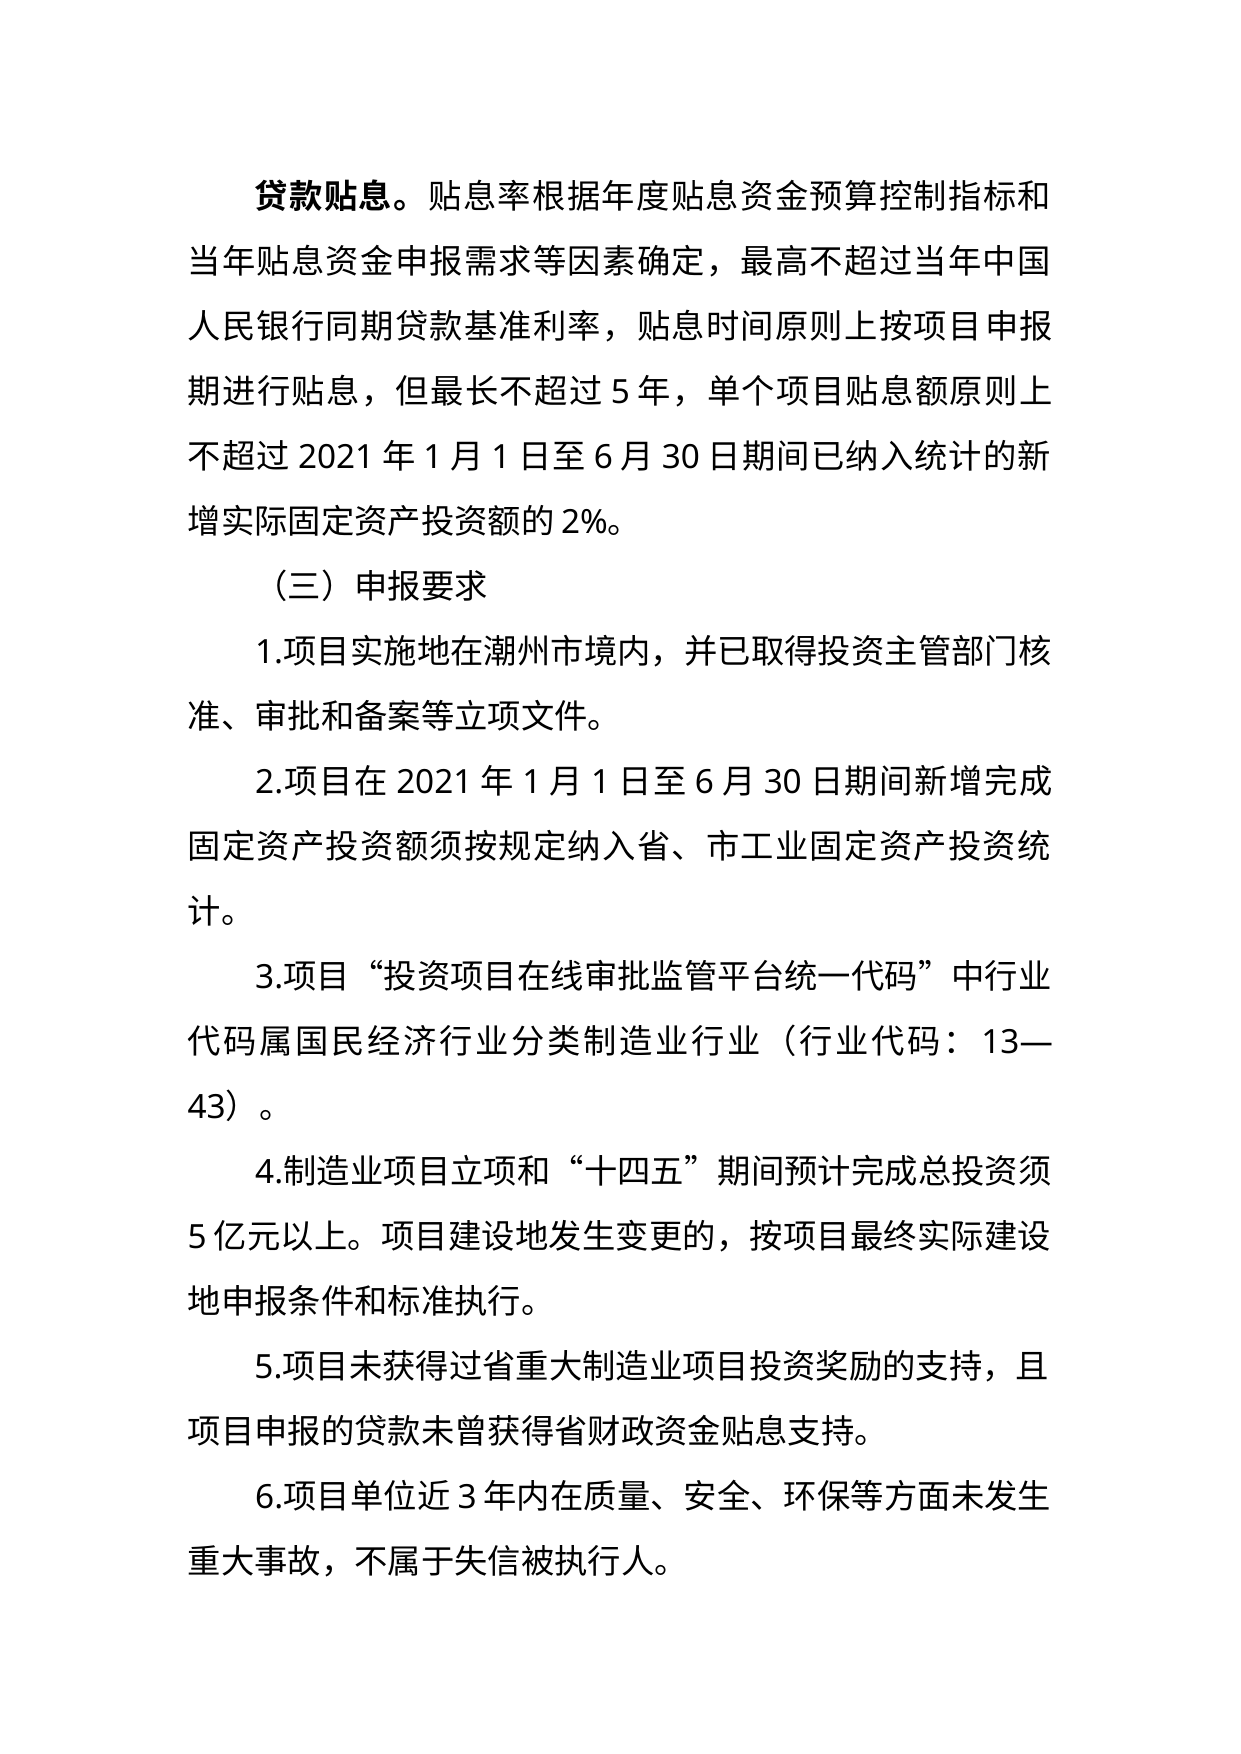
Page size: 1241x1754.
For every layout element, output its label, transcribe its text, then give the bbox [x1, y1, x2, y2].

text 2.项目在2021年1月1日至6月30日期间新增完成固定资产投资额须按规定纳入省、市工业固定资产投资统计。 [187, 747, 1053, 942]
text 3.项目“投资项目在线审批监管平台统一代码”中行业代码属国民经济行业分类制造业行业（行业代码：13—43）。 [187, 942, 1053, 1137]
text （三）申报要求 [187, 552, 1053, 617]
text 4.制造业项目立项和“十四五”期间预计完成总投资须 5亿元以上。项目建设地发生变更的，按项目最终实际建设地申报条件和标准执行。 [187, 1137, 1053, 1332]
text 贷款贴息。贴息率根据年度贴息资金预算控制指标和当年贴息资金申报需求等因素确定，最高不超过当年中国人民银行同期贷款基准利率，贴息时间原则上按项目申报期进行贴息，但最长不超过5年，单个项目贴息额原则上不超过2021年1月1日至6月30日期间已纳入统计的新增实际固定资产投资额的2%。 [187, 162, 1053, 552]
text 1.项目实施地在潮州市境内，并已取得投资主管部门核准、审批和备案等立项文件。 [187, 617, 1053, 747]
text 6.项目单位近3年内在质量、安全、环保等方面未发生重大事故，不属于失信被执行人。 [187, 1462, 1053, 1592]
text 5.项目未获得过省重大制造业项目投资奖励的支持，且项目申报的贷款未曾获得省财政资金贴息支持。 [187, 1332, 1053, 1462]
